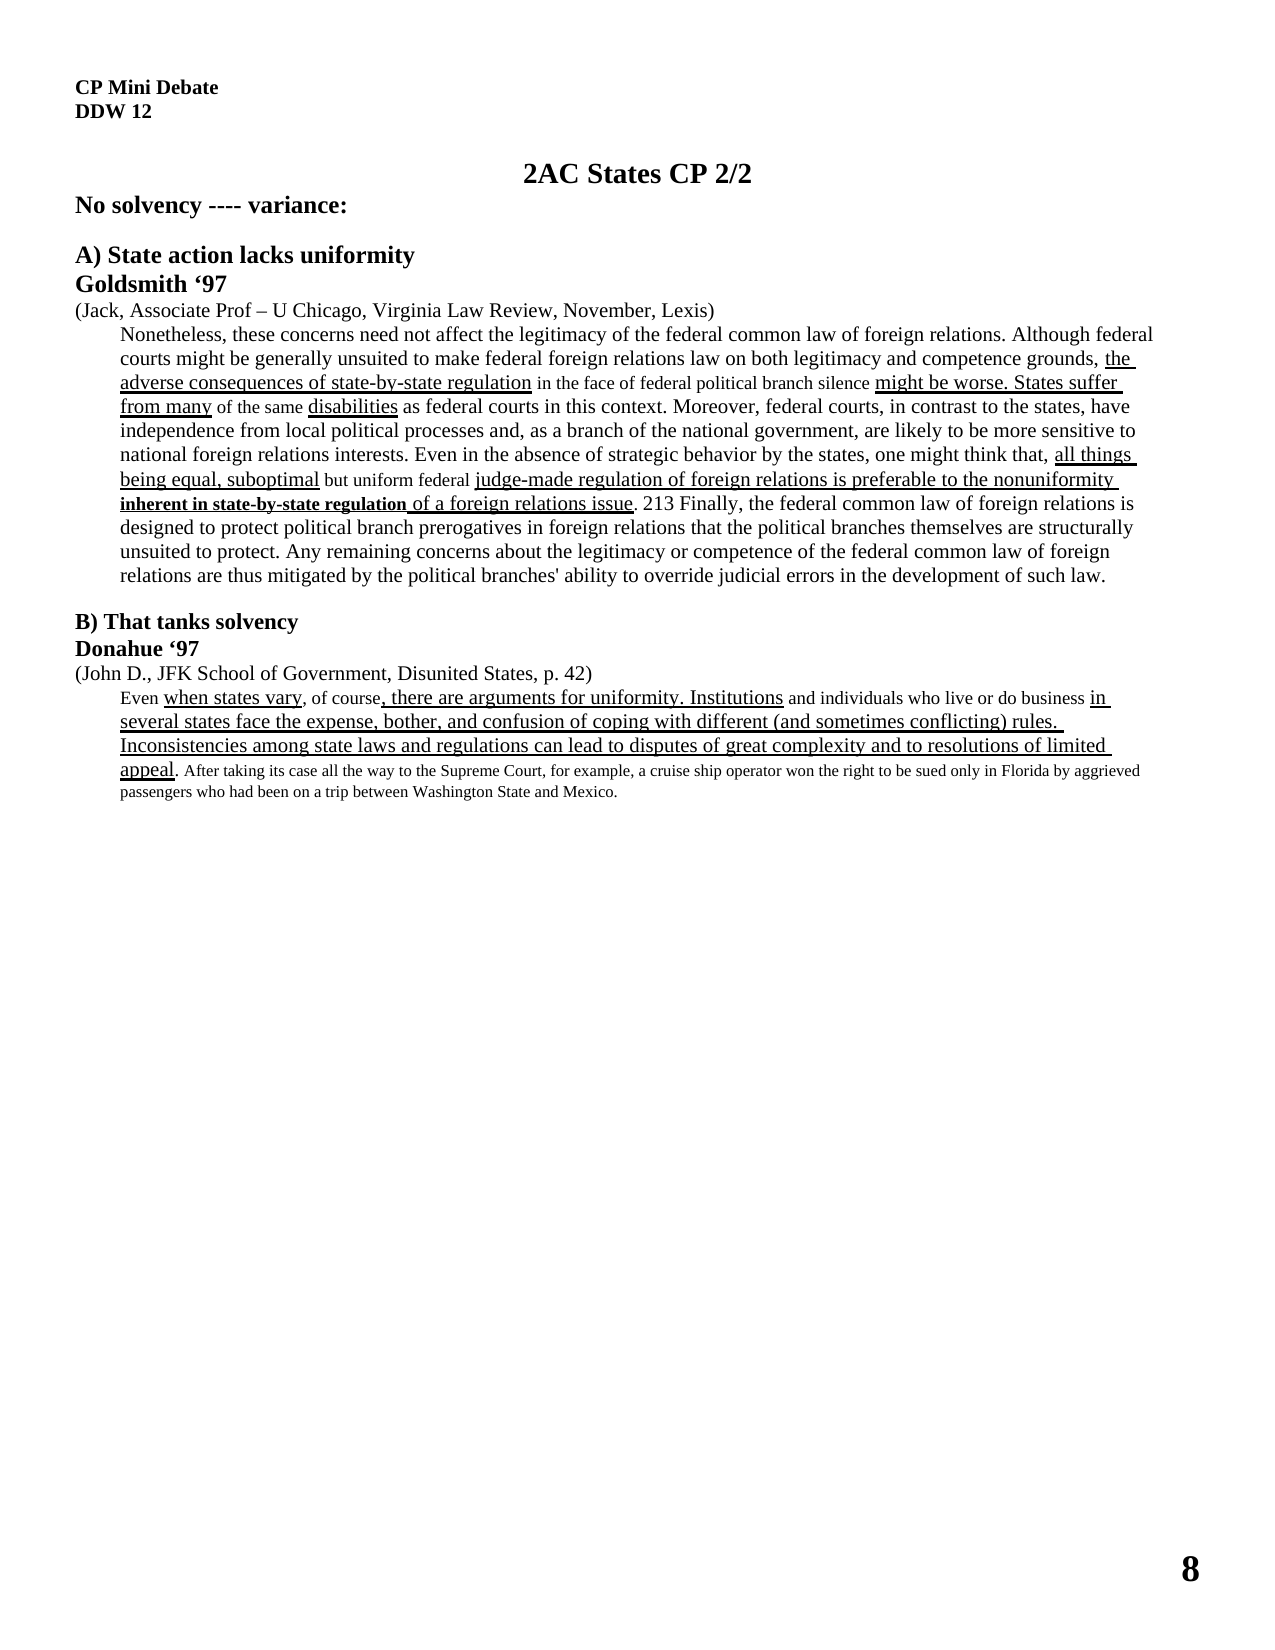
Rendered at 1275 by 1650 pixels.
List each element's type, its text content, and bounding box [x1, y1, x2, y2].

text (Jack, Associate Prof – U Chicago, Virginia Law Review, November, Lexis) [75, 298, 1200, 322]
text A) State action lacks uniformity [75, 241, 1200, 269]
text (John D., JFK School of Government, Disunited States, p. 42) [75, 661, 1200, 685]
subtitle 2AC States CP 2/2 [75, 157, 1200, 190]
text No solvency ---- variance: [75, 190, 1200, 219]
text Even when states vary, of course, there are arguments for uniformity. Institutions and individuals who live or do business in several states face the expense, bother, and confusion of coping with different (and sometimes conflicting) rules. Inconsistencies among state laws and regulations can lead to disputes of great complexity and to resolutions of limited appeal. After taking its case all the way to the Supreme Court, for example, a cruise ship operator won the right to be sued only in Florida by aggrieved passengers who had been on a trip between Washington State and Mexico. [120, 685, 1155, 801]
text B) That tanks solvency [75, 608, 1200, 635]
text Donahue ‘97 [75, 635, 1200, 661]
text Nonetheless, these concerns need not affect the legitimacy of the federal common law of foreign relations. Although federal courts might be generally unsuited to make federal foreign relations law on both legitimacy and competence grounds, the adverse consequences of state-by-state regulation in the face of federal political branch silence might be worse. States suffer from many of the same disabilities as federal courts in this context. Moreover, federal courts, in contrast to the states, have independence from local political processes and, as a branch of the national government, are likely to be more sensitive to national foreign relations interests. Even in the absence of strategic behavior by the states, one might think that, all things being equal, suboptimal but uniform federal judge-made regulation of foreign relations is preferable to the nonuniformity inherent in state-by-state regulation of a foreign relations issue. 213 Finally, the federal common law of foreign relations is designed to protect political branch prerogatives in foreign relations that the political branches themselves are structurally unsuited to protect. Any remaining concerns about the legitimacy or competence of the federal common law of foreign relations are thus mitigated by the political branches' ability to override judicial errors in the development of such law. [120, 322, 1155, 587]
text Goldsmith ‘97 [75, 269, 1200, 298]
